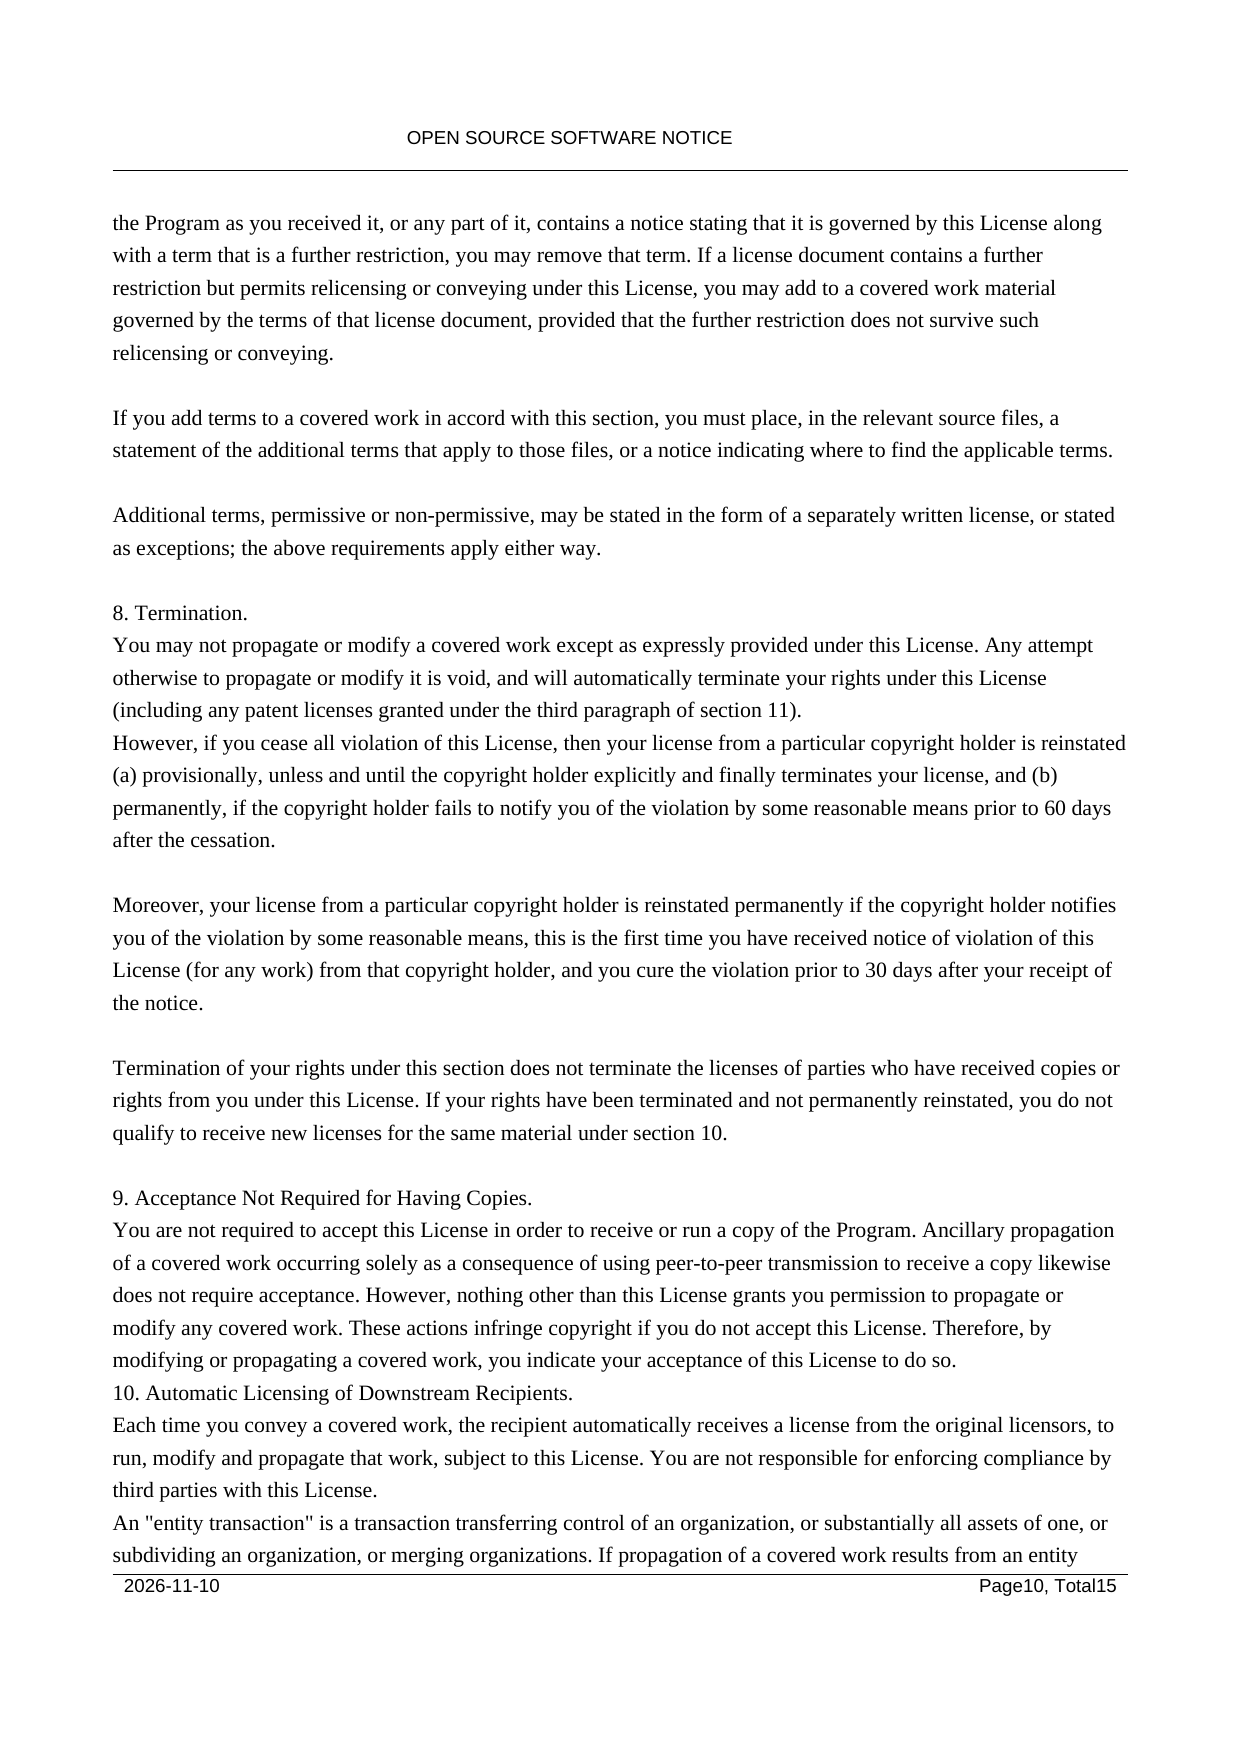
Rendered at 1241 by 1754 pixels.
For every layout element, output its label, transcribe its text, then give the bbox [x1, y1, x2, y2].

text Additional terms, permissive or non-permissive, may be stated in the form of a separately written license, or stated as exceptions; the above requirements apply either way. [112, 499, 1128, 564]
text However, if you cease all violation of this License, then your license from a particular copyright holder is reinstated (a) provisionally, unless and until the copyright holder explicitly and finally terminates your license, and (b) permanently, if the copyright holder fails to notify you of the violation by some reasonable means prior to 60 days after the cessation. [112, 726, 1128, 856]
text 9. Acceptance Not Required for Having Copies. [112, 1181, 1128, 1214]
text You may not propagate or modify a covered work except as expressly provided under this License. Any attempt otherwise to propagate or modify it is void, and will automatically terminate your rights under this License (including any patent licenses granted under the third paragraph of section 11). [112, 629, 1128, 726]
text Termination of your rights under this section does not terminate the licenses of parties who have received copies or rights from you under this License. If your rights have been terminated and not permanently reinstated, you do not qualify to receive new licenses for the same material under section 10. [112, 1051, 1128, 1149]
text You are not required to accept this License in order to receive or run a copy of the Program. Ancillary propagation of a covered work occurring solely as a consequence of using peer-to-peer transmission to receive a copy likewise does not require acceptance. However, nothing other than this License grants you permission to propagate or modify any covered work. These actions infringe copyright if you do not accept this License. Therefore, by modifying or propagating a covered work, you indicate your acceptance of this License to do so. [112, 1214, 1128, 1376]
text Moreover, your license from a particular copyright holder is reinstated permanently if the copyright holder notifies you of the violation by some reasonable means, this is the first time you have received notice of violation of this License (for any work) from that copyright holder, and you cure the violation prior to 30 days after your receipt of the notice. [112, 889, 1128, 1019]
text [112, 206, 1128, 369]
text Each time you convey a covered work, the recipient automatically receives a license from the original licensors, to run, modify and propagate that work, subject to this License. You are not responsible for enforcing compliance by third parties with this License. [112, 1409, 1128, 1506]
text 10. Automatic Licensing of Downstream Recipients. [112, 1376, 1128, 1409]
text If you add terms to a covered work in accord with this section, you must place, in the relevant source files, a statement of the additional terms that apply to those files, or a notice indicating where to find the applicable terms. [112, 401, 1128, 466]
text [112, 1506, 1128, 1571]
text 8. Termination. [112, 596, 1128, 629]
